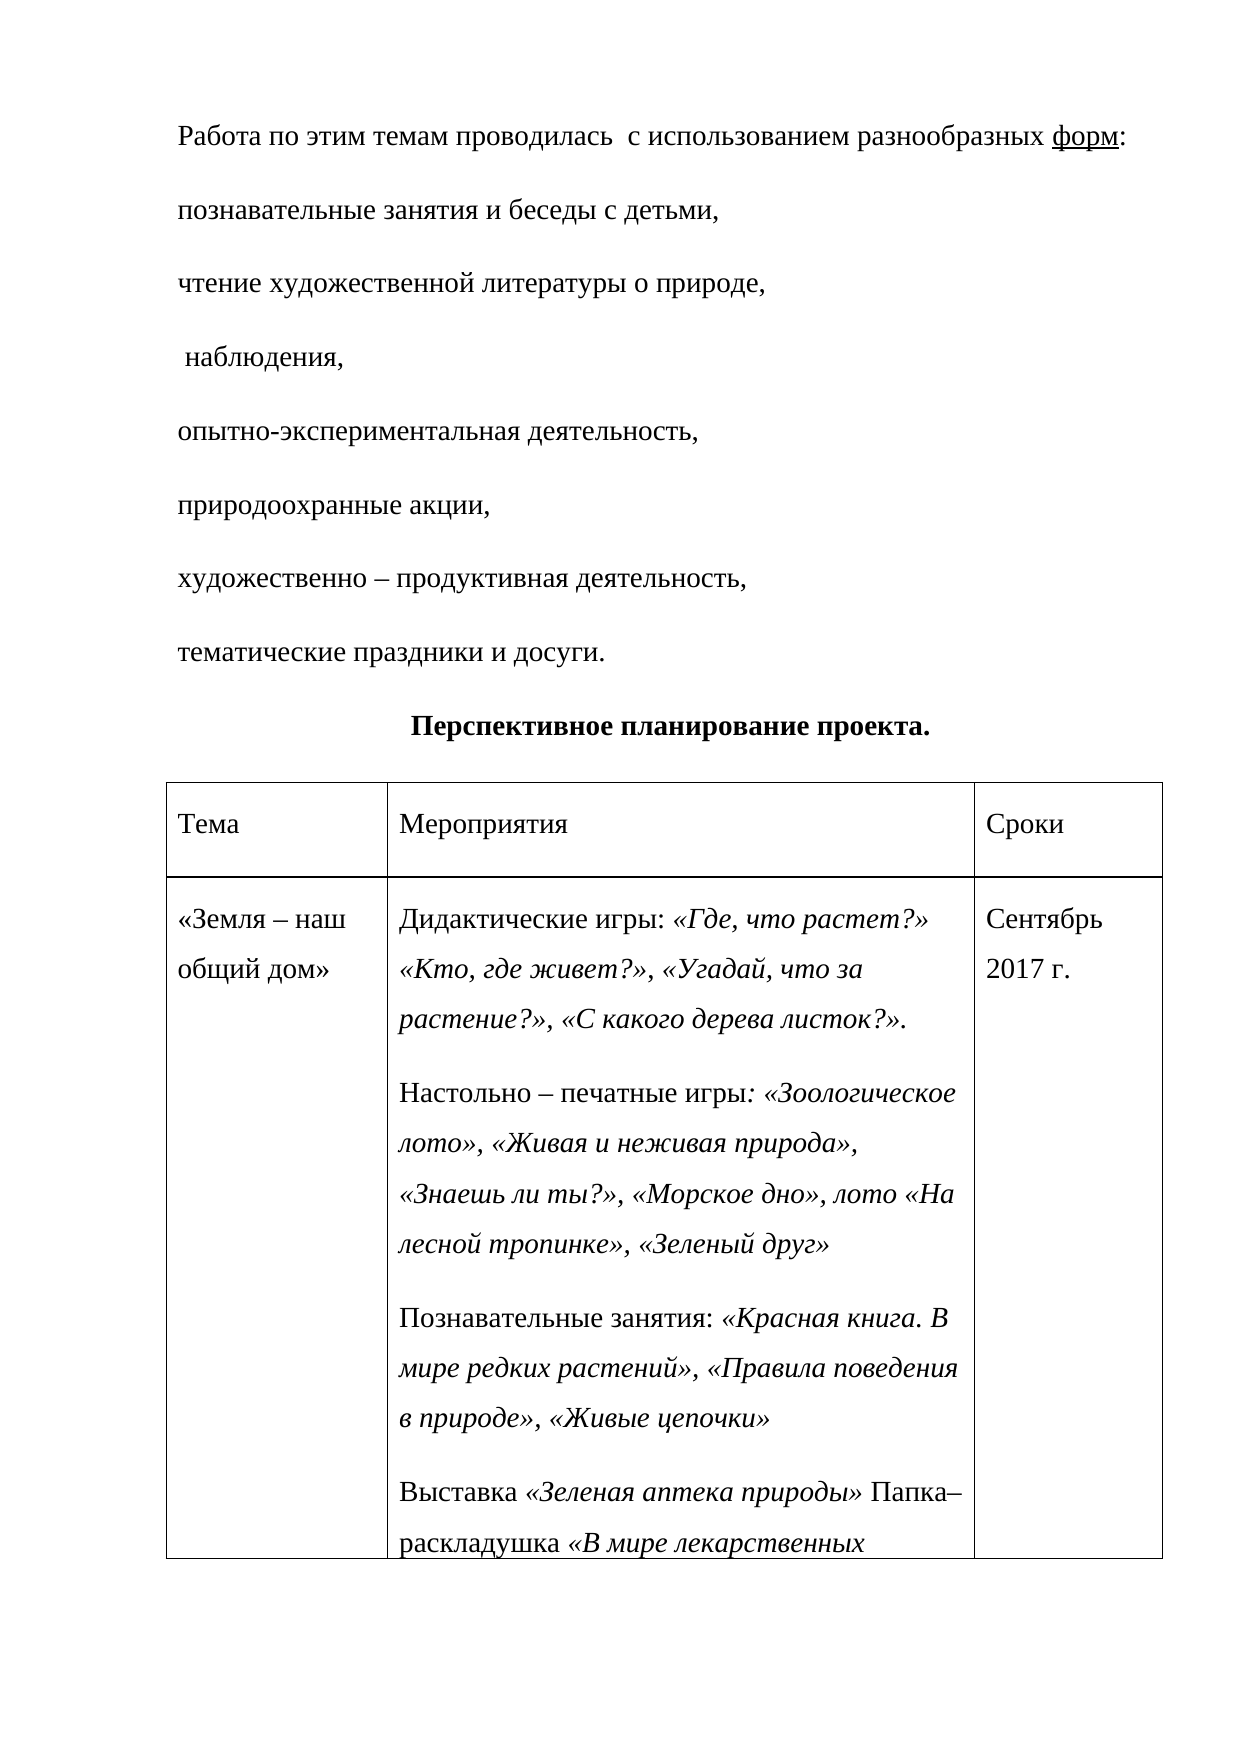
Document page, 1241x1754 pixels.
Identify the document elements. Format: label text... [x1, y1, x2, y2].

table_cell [388, 878, 974, 1558]
table_header Мероприятия [388, 783, 974, 876]
text Работа по этим темам проводилась с использованием разнообразных форм: [177, 118, 1152, 152]
table_header Сроки [975, 783, 1162, 876]
text чтение художественной литературы о природе, [177, 266, 1152, 299]
text художественно – продуктивная деятельность, [177, 561, 1152, 594]
text тематические праздники и досуги. [177, 634, 1152, 668]
text природоохранные акции, [177, 487, 1152, 520]
table_cell Сентябрь 2017 г. [975, 878, 1162, 1558]
text Перспективное планирование проекта. [177, 708, 1152, 742]
text наблюдения, [177, 339, 1152, 373]
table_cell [167, 878, 387, 1558]
table_header Тема [167, 783, 387, 876]
text опытно-экспериментальная деятельность, [177, 413, 1152, 447]
text познавательные занятия и беседы с детьми, [177, 192, 1152, 225]
